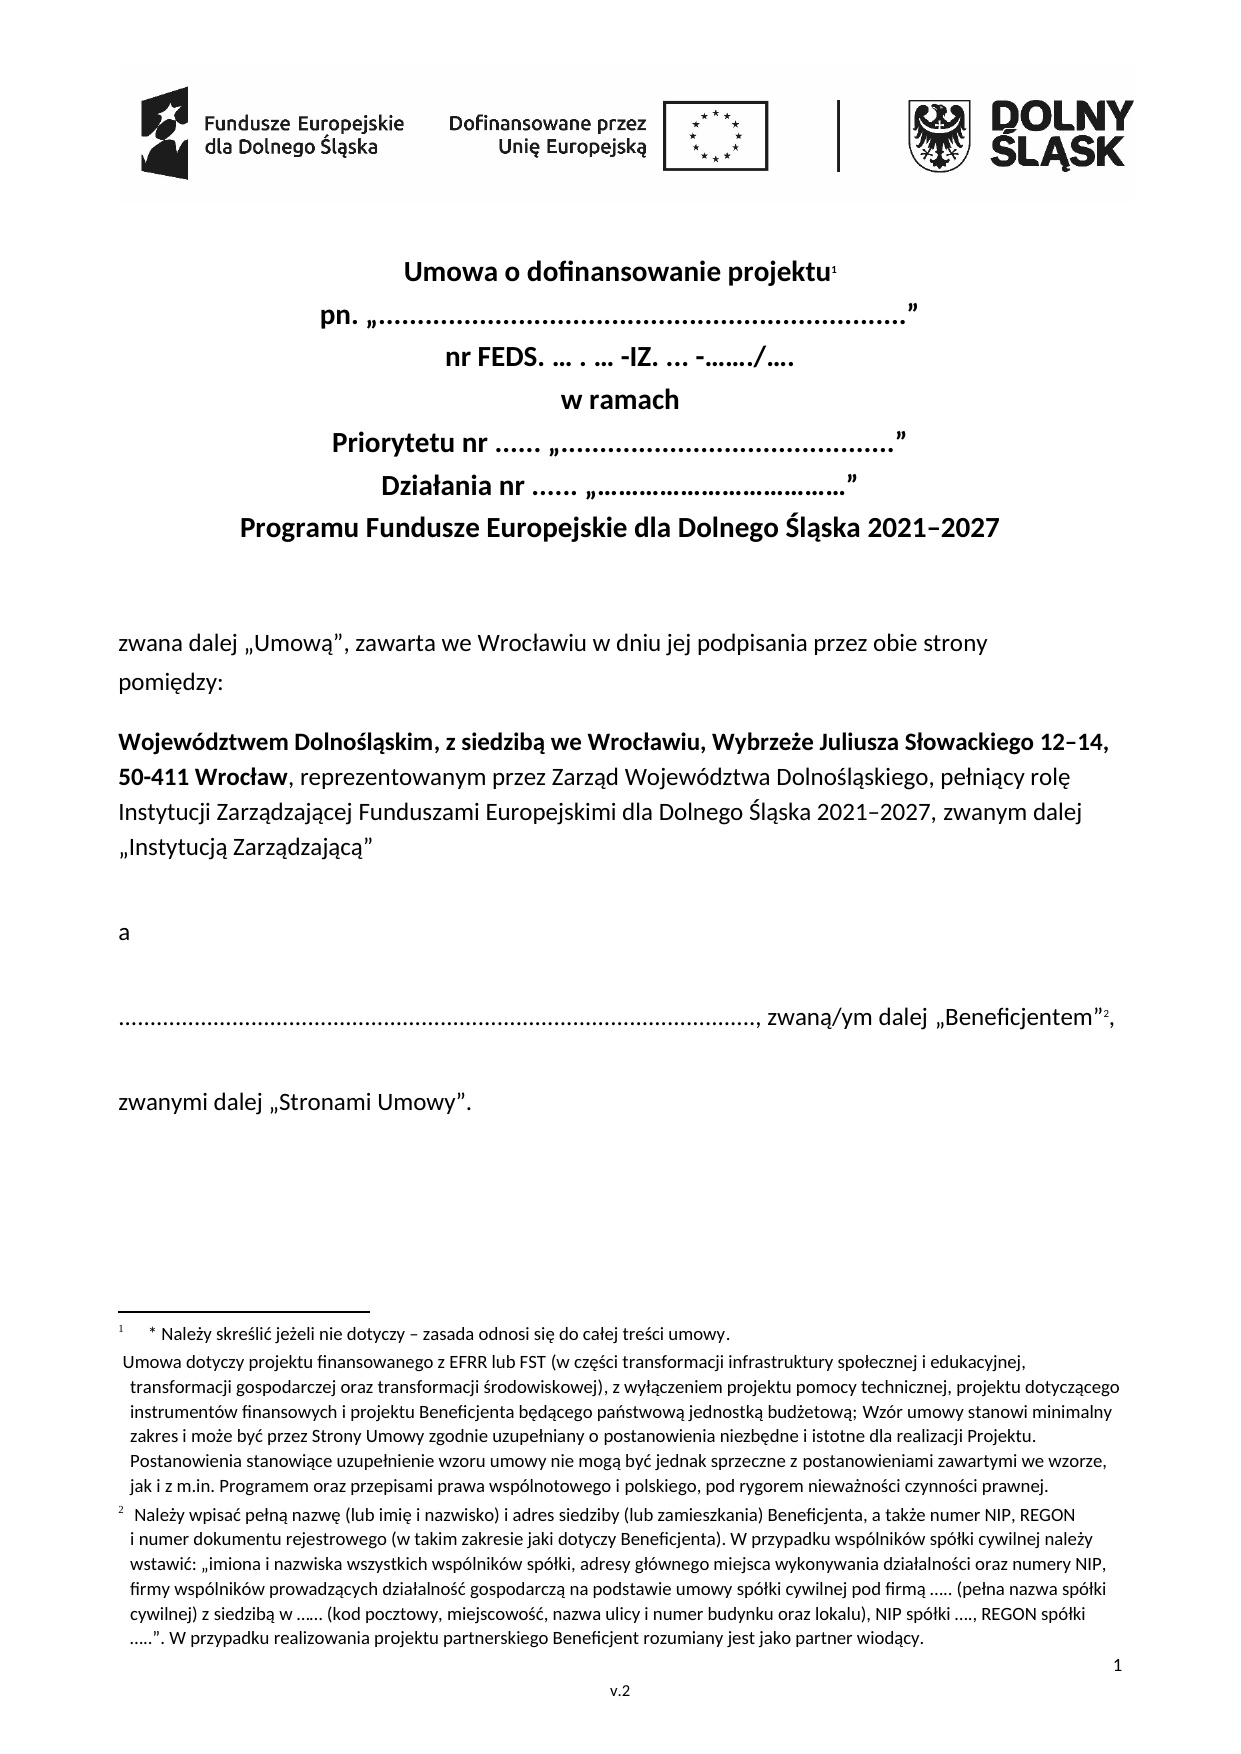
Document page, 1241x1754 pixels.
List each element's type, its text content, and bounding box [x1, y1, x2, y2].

text Województwem Dolnośląskim, z siedzibą we Wrocławiu, Wybrzeże Juliusza Słowackiego 12–14, 50-411 Wrocław, reprezentowanym przez Zarząd Województwa Dolnośląskiego, pełniący rolę Instytucji Zarządzającej Funduszami Europejskimi dla Dolnego Śląska 2021–2027, zwanym dalej „Instytucją Zarządzającą” [118, 726, 1122, 862]
text a [118, 916, 1122, 947]
text zwanymi dalej „Stronami Umowy”. [118, 1086, 1122, 1117]
text ....................................................................................................., zwaną/ym dalej „Beneficjentem”, [118, 1001, 1122, 1032]
text pomiędzy: [118, 666, 1122, 697]
subtitle Umowa o dofinansowanie projektu pn. „....................................................................” nr FEDS. … . … -IZ. ... -……./…. w ramach Priorytetu nr ...... „...........................................” Działania nr ...... „………………………………” Programu Fundusze Europejskie dla Dolnego Śląska 2021–2027 [118, 253, 1122, 545]
text zwana dalej „Umową”, zawarta we Wrocławiu w dniu jej podpisania przez obie strony [118, 627, 1122, 657]
picture [118, 63, 1134, 203]
